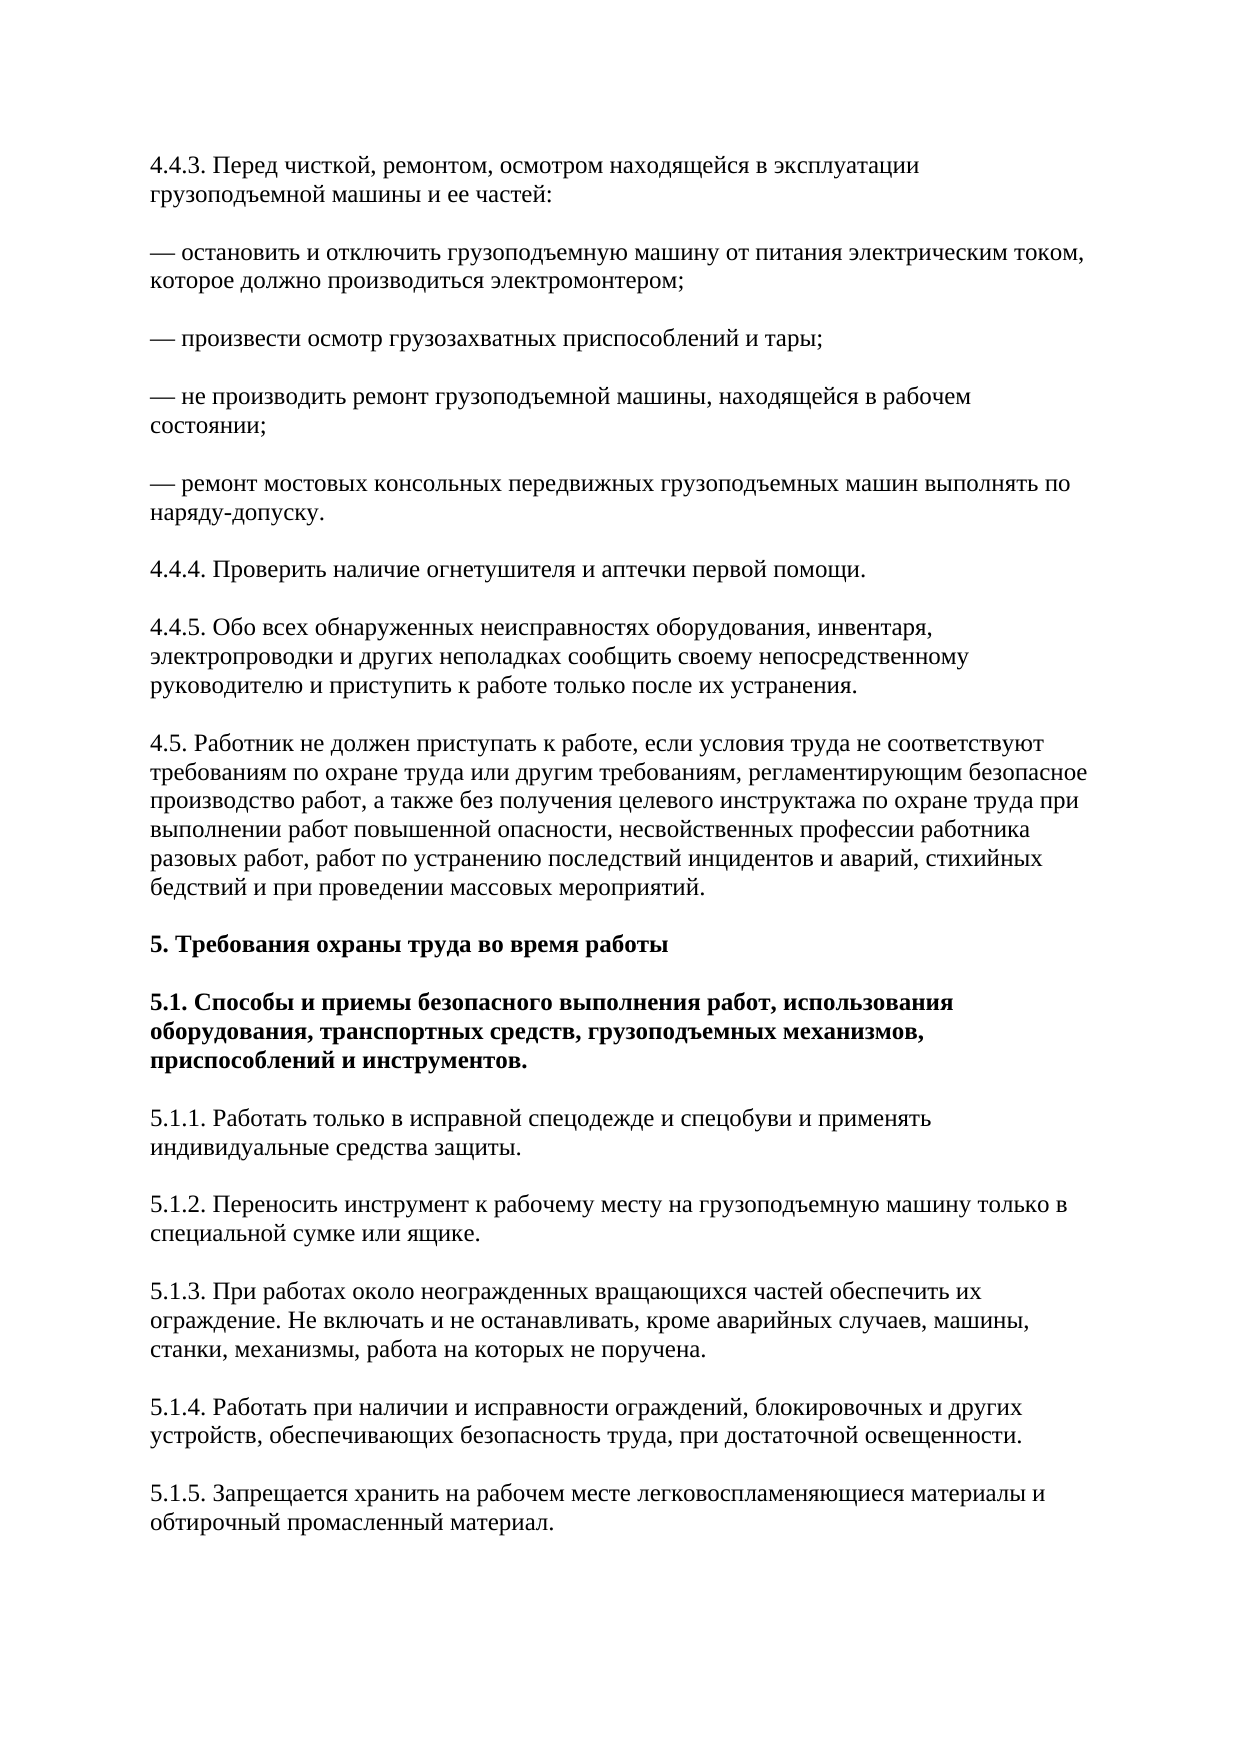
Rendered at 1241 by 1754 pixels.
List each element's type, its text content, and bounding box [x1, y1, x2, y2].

text 5.1. Способы и приемы безопасного выполнения работ, использования оборудования, транспортных средств, грузоподъемных механизмов, приспособлений и инструментов. [150, 987, 1090, 1074]
text 4.5. Работник не должен приступать к работе, если условия труда не соответствуют требованиям по охране труда или другим требованиям, регламентирующим безопасное производство работ, а также без получения целевого инструктажа по охране труда при выполнении работ повышенной опасности, несвойственных профессии работника разовых работ, работ по устранению последствий инцидентов и аварий, стихийных бедствий и при проведении массовых мероприятий. [150, 728, 1090, 900]
text 4.4.4. Проверить наличие огнетушителя и аптечки первой помощи. [150, 554, 1090, 583]
text — остановить и отключить грузоподъемную машину от питания электрическим током, которое должно производиться электромонтером; [150, 237, 1090, 294]
text 5.1.4. Работать при наличии и исправности ограждений, блокировочных и других устройств, обеспечивающих безопасность труда, при достаточной освещенности. [150, 1392, 1090, 1449]
text — произвести осмотр грузозахватных приспособлений и тары; [150, 323, 1090, 352]
text 5.1.1. Работать только в исправной спецодежде и спецобуви и применять индивидуальные средства защиты. [150, 1103, 1090, 1160]
text 5. Требования охраны труда во время работы [150, 929, 1090, 958]
text 4.4.5. Обо всех обнаруженных неисправностях оборудования, инвентаря, электропроводки и других неполадках сообщить своему непосредственному руководителю и приступить к работе только после их устранения. [150, 612, 1090, 699]
text — не производить ремонт грузоподъемной машины, находящейся в рабочем состоянии; [150, 381, 1090, 439]
text 5.1.2. Переносить инструмент к рабочему месту на грузоподъемную машину только в специальной сумке или ящике. [150, 1189, 1090, 1247]
text 4.4.3. Перед чисткой, ремонтом, осмотром находящейся в эксплуатации грузоподъемной машины и ее частей: [150, 150, 1090, 207]
text — ремонт мостовых консольных передвижных грузоподъемных машин выполнять по наряду-допуску. [150, 468, 1090, 525]
text 5.1.3. При работах около неогражденных вращающихся частей обеспечить их ограждение. Не включать и не останавливать, кроме аварийных случаев, машины, станки, механизмы, работа на которых не поручена. [150, 1276, 1090, 1362]
text 5.1.5. Запрещается хранить на рабочем месте легковоспламеняющиеся материалы и обтирочный промасленный материал. [150, 1478, 1090, 1536]
